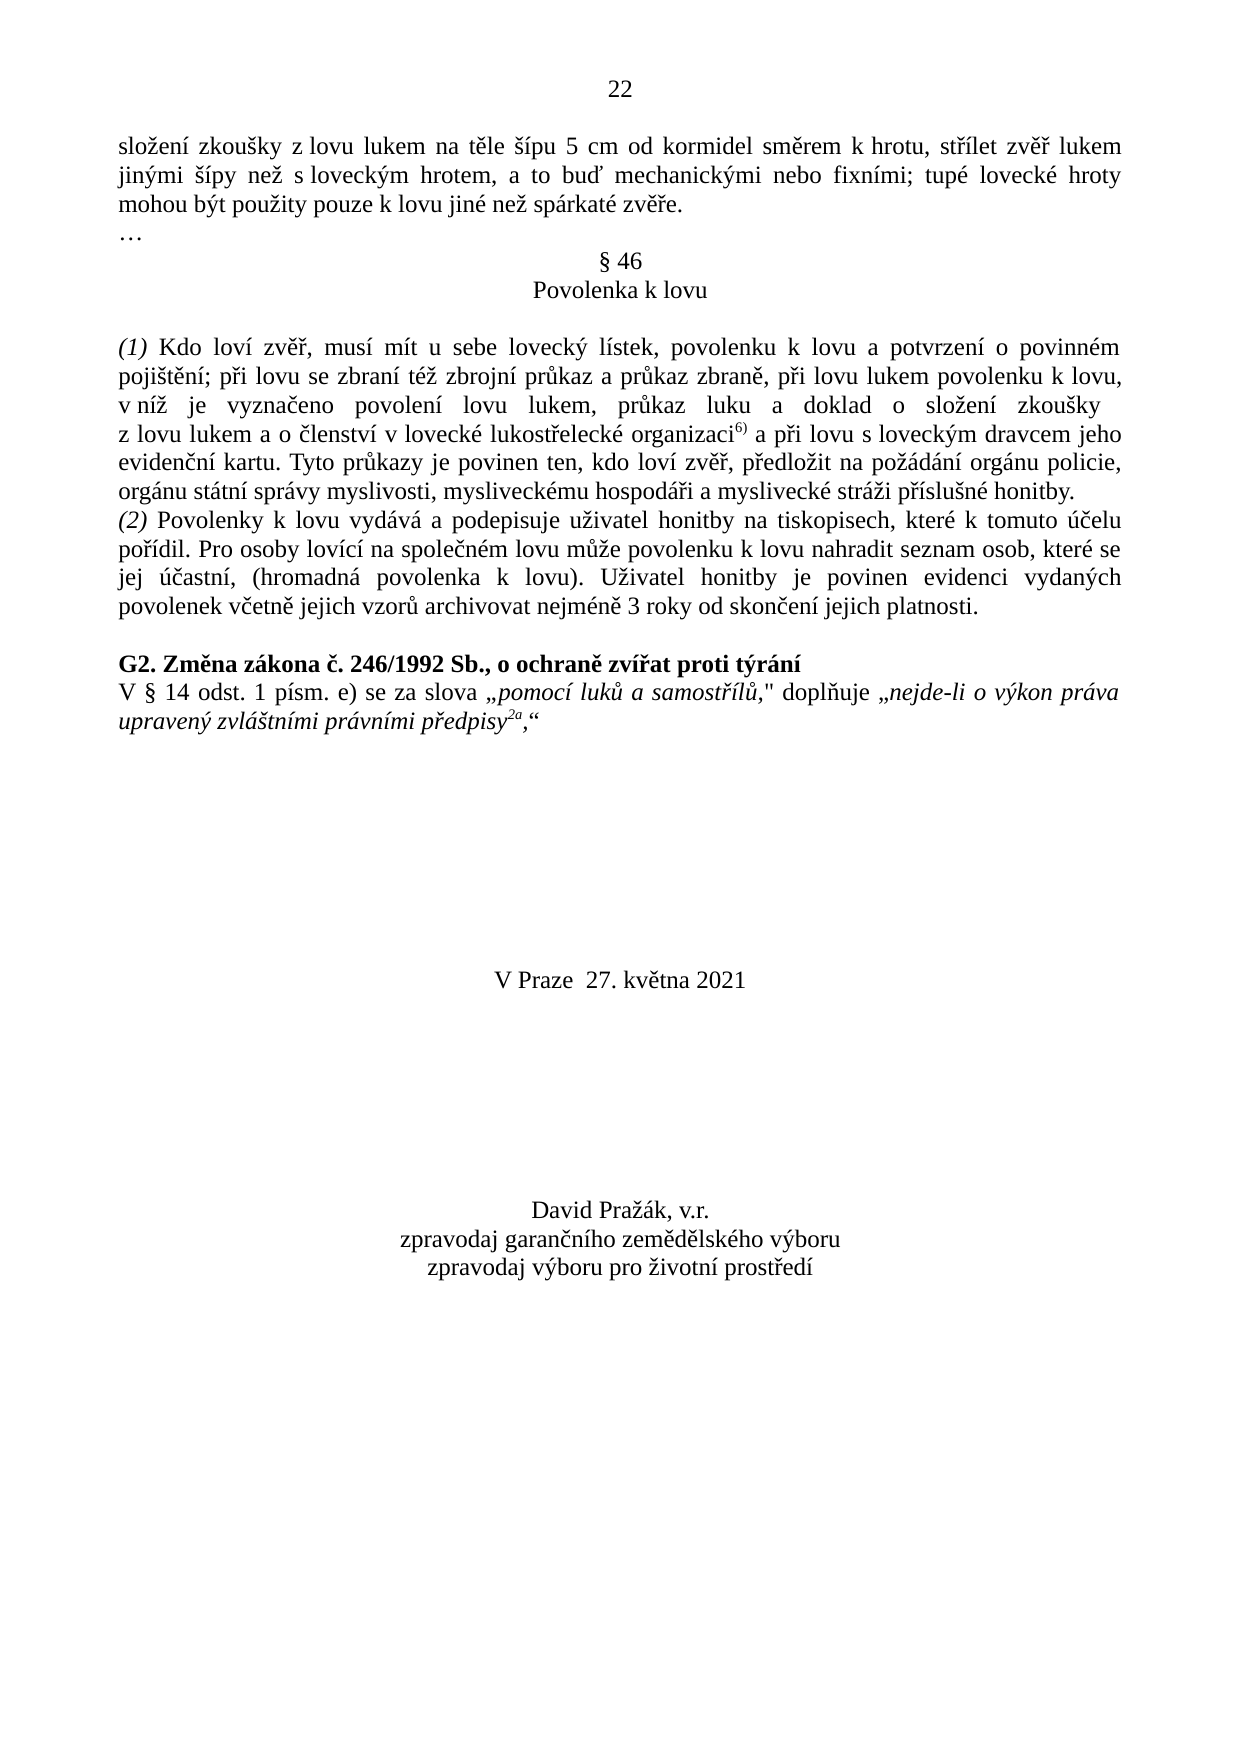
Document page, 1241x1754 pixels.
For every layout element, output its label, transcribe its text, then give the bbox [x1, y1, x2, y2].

text (2) Povolenky k lovu vydává a podepisuje uživatel honitby na tiskopisech, které k tomuto účelu pořídil. Pro osoby lovící na společném lovu může povolenku k lovu nahradit seznam osob, které se jej účastní, (hromadná povolenka k lovu). Uživatel honitby je povinen evidenci vydaných povolenek včetně jejich vzorů archivovat nejméně 3 roky od skončení jejich platnosti. [118, 505, 1122, 620]
text … [118, 217, 1122, 246]
text zpravodaj výboru pro životní prostředí [118, 1252, 1122, 1281]
text § 46 [118, 246, 1122, 275]
text zpravodaj garančního zemědělského výboru [118, 1224, 1122, 1252]
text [118, 131, 1122, 217]
text David Pražák, v.r. [118, 1195, 1122, 1224]
text Povolenka k lovu [118, 275, 1122, 304]
text G2. Změna zákona č. 246/1992 Sb., o ochraně zvířat proti týrání [118, 649, 1122, 677]
text V Praze 27. května 2021 [118, 965, 1122, 994]
text (1) Kdo loví zvěř, musí mít u sebe lovecký lístek, povolenku k lovu a potvrzení o povinném pojištění; při lovu se zbraní též zbrojní průkaz a průkaz zbraně, při lovu lukem povolenku k lovu, v níž je vyznačeno povolení lovu lukem, průkaz luku a doklad o složení zkoušky z lovu lukem a o členství v lovecké lukostřelecké organizaci6) a při lovu s loveckým dravcem jeho evidenční kartu. Tyto průkazy je povinen ten, kdo loví zvěř, předložit na požádání orgánu policie, orgánu státní správy myslivosti, mysliveckému hospodáři a myslivecké stráži příslušné honitby. [118, 332, 1122, 505]
text V § 14 odst. 1 písm. e) se za slova „pomocí luků a samostřílů," doplňuje „nejde-li o výkon práva upravený zvláštními právními předpisy2a,“ [118, 677, 1122, 735]
